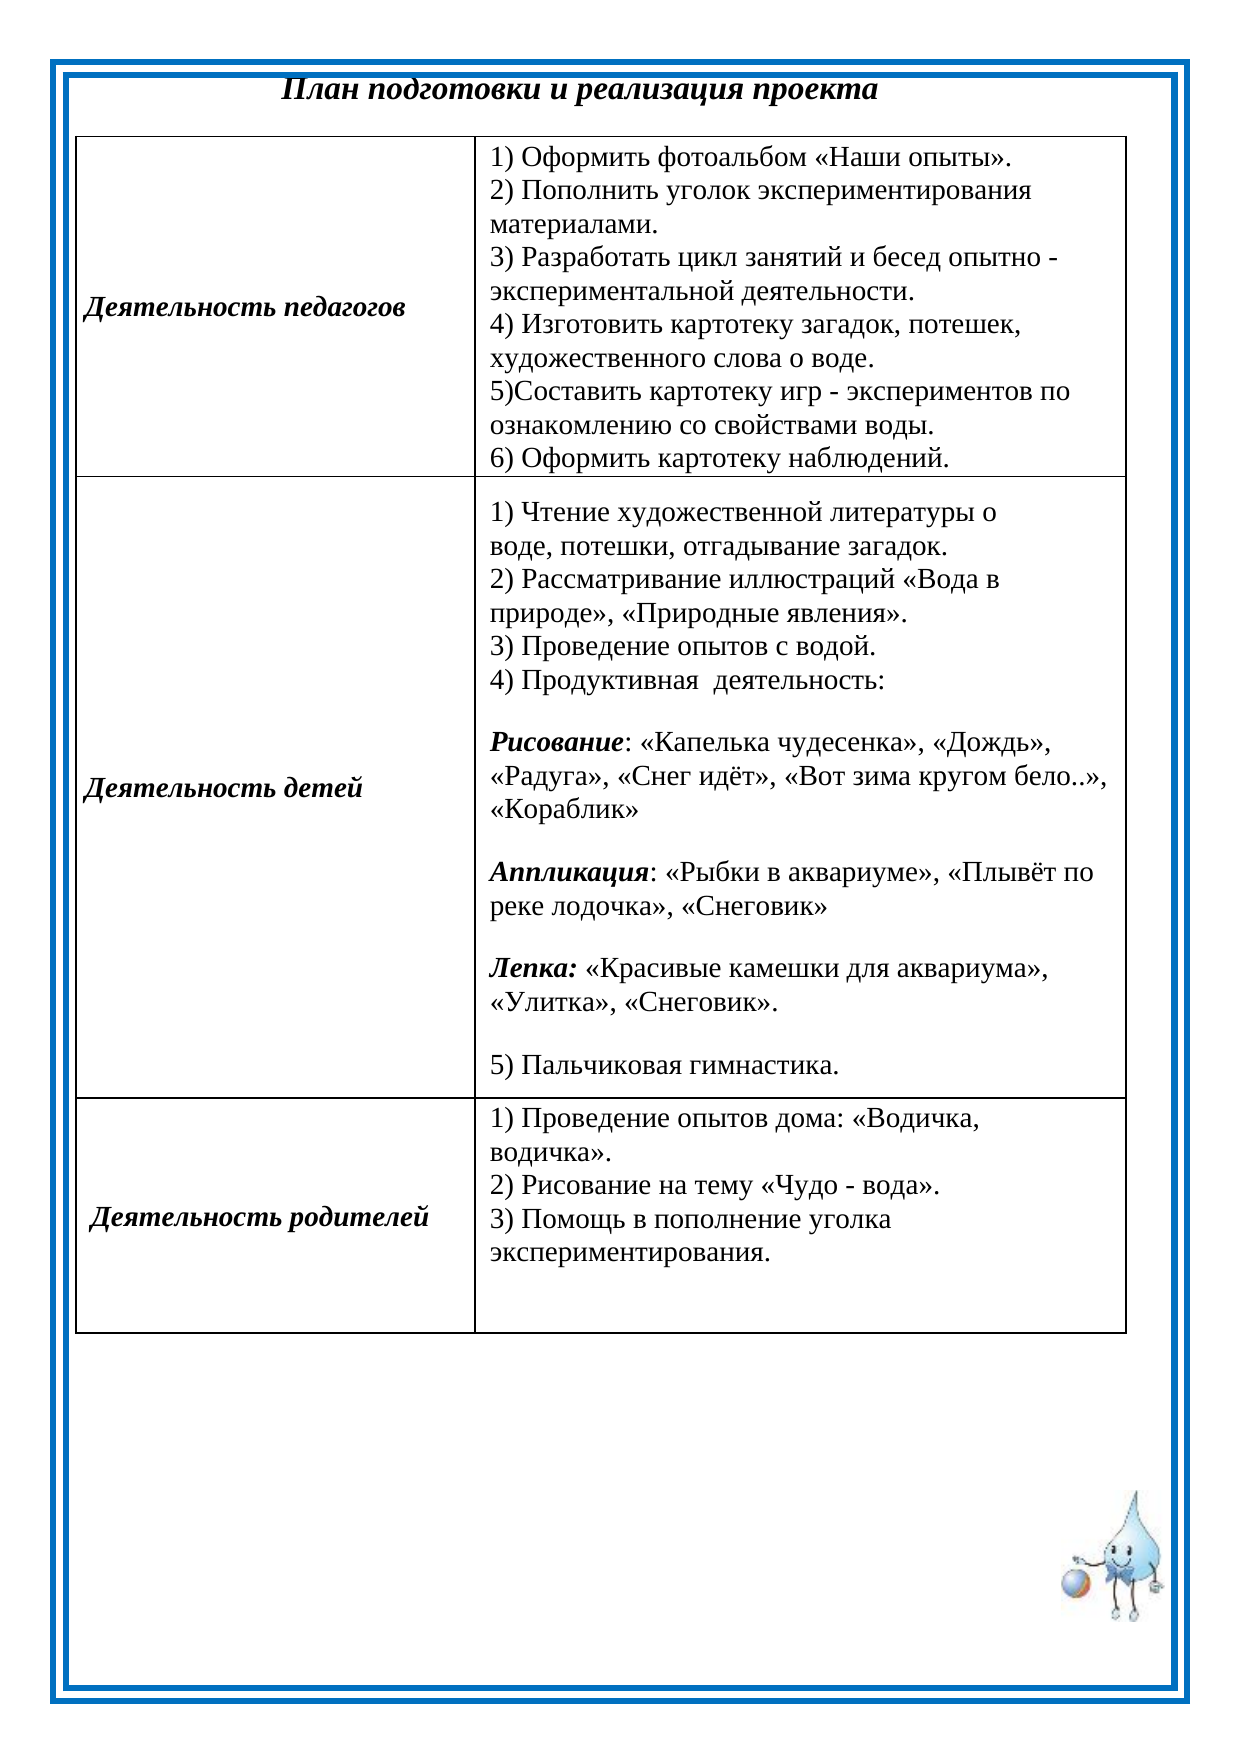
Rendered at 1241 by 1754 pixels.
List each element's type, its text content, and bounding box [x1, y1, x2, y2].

text План подготовки и реализация проекта [148, 78, 1015, 106]
table_cell Деятельность родителей [77, 1099, 474, 1332]
table_header Деятельность педагогов [77, 137, 474, 476]
table_header 1) Оформить фотоальбом «Наши опыты». 2) Пополнить уголок экспериментирования материалами. 3) Разработать цикл занятий и бесед опытно - экспериментальной деятельности. 4) Изготовить картотеку загадок, потешек, художественного слова о воде. 5)Составить картотеку игр - экспериментов по ознакомлению со свойствами воды. 6) Оформить картотеку наблюдений. [476, 137, 1125, 476]
picture [1060, 1490, 1165, 1622]
table_cell Деятельность детей [77, 477, 474, 1097]
table_cell 1) Чтение художественной литературы о воде, потешки, отгадывание загадок. 2) Рассматривание иллюстраций «Вода в природе», «Природные явления». 3) Проведение опытов с водой. 4) Продуктивная деятельность: Рисование: «Капелька чудесенка», «Дождь», «Радуга», «Снег идёт», «Вот зима кругом бело..», «Кораблик» Аппликация: «Рыбки в аквариуме», «Плывёт по реке лодочка», «Снеговик» Лепка: «Красивые камешки для аквариума», «Улитка», «Снеговик». 5) Пальчиковая гимнастика. [476, 477, 1125, 1097]
table_cell 1) Проведение опытов дома: «Водичка, водичка». 2) Рисование на тему «Чудо - вода». 3) Помощь в пополнение уголка экспериментирования. [476, 1099, 1125, 1332]
